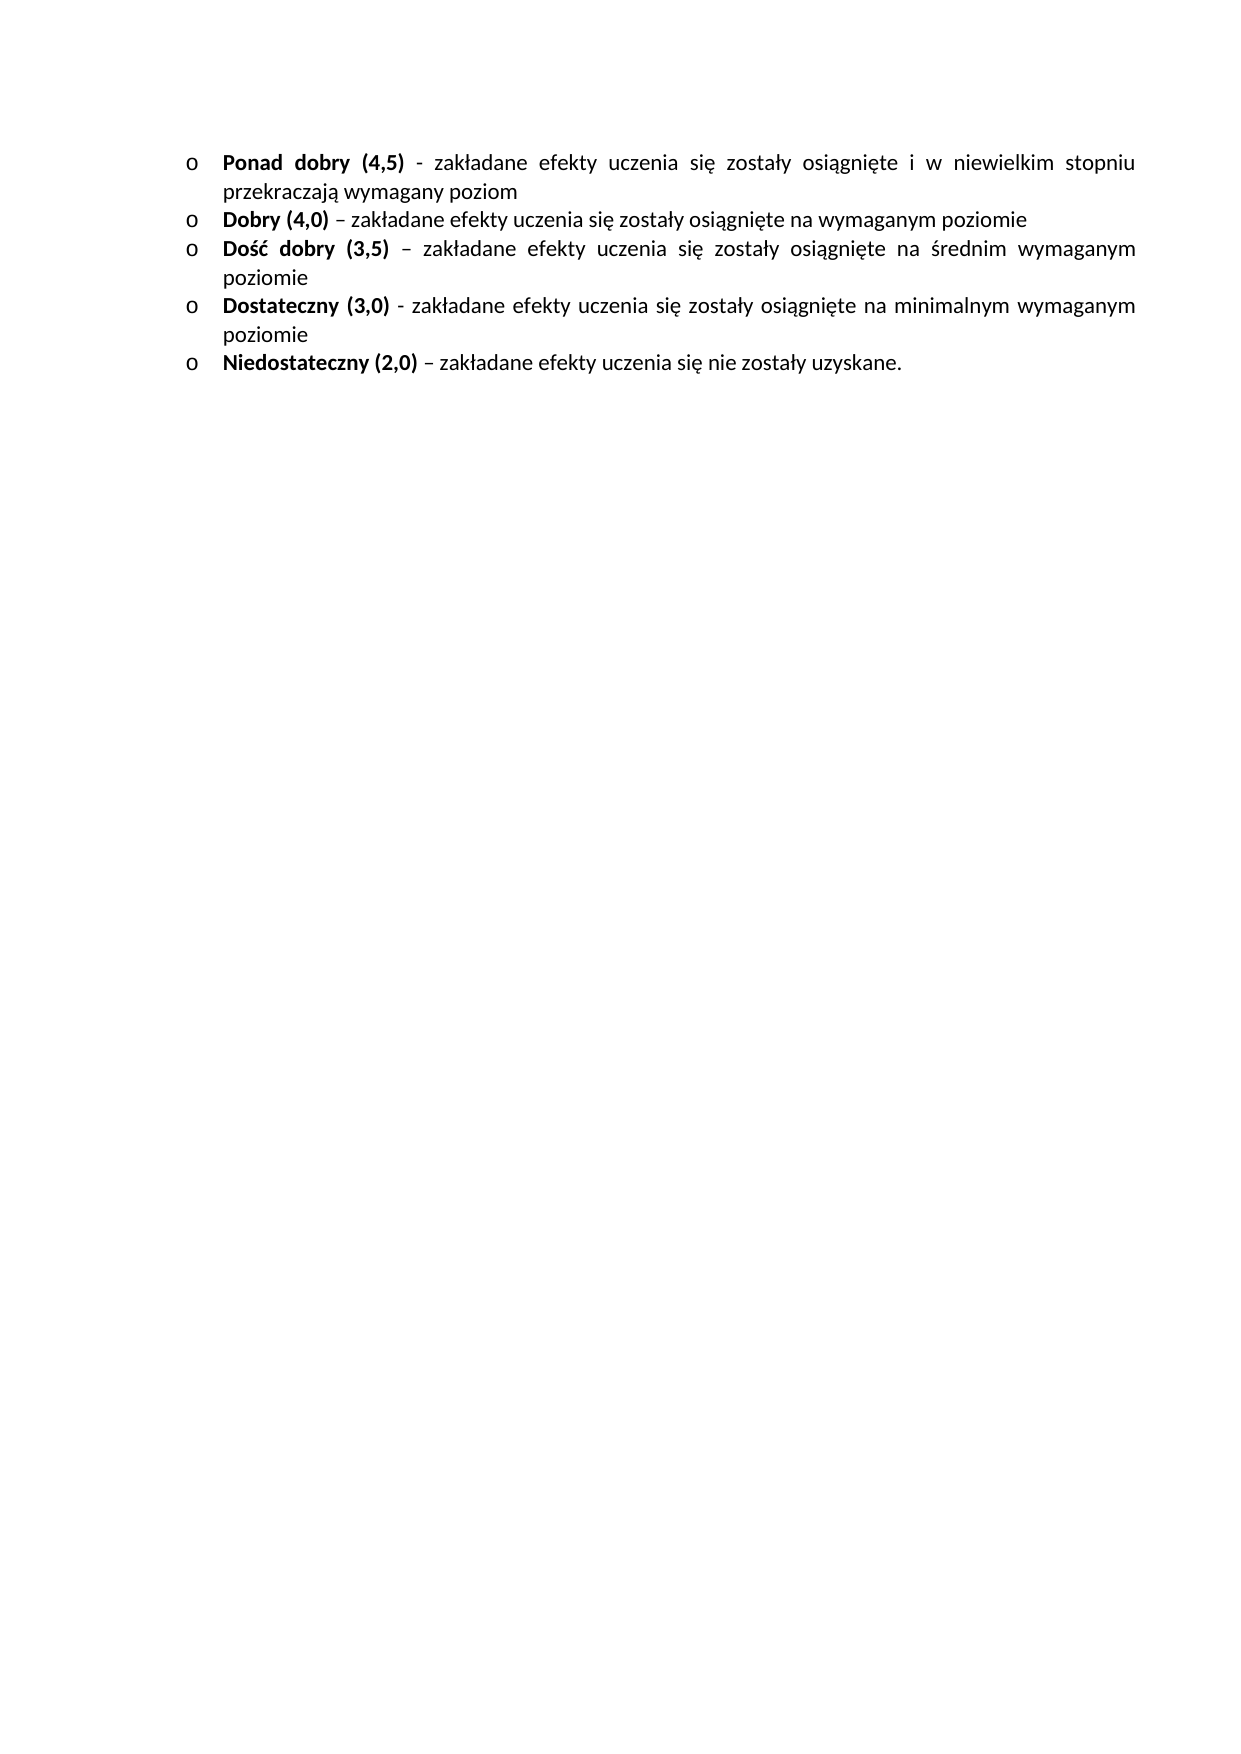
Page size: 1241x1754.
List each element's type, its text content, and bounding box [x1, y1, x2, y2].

list Dość dobry (3,5) – zakładane efekty uczenia się zostały osiągnięte na średnim wymaganym poziomie [185, 234, 1137, 291]
list Niedostateczny (2,0) – zakładane efekty uczenia się nie zostały uzyskane. [185, 348, 1137, 377]
list Dostateczny (3,0) - zakładane efekty uczenia się zostały osiągnięte na minimalnym wymaganym poziomie [185, 291, 1137, 348]
list Ponad dobry (4,5) - zakładane efekty uczenia się zostały osiągnięte i w niewielkim stopniu przekraczają wymagany poziom [185, 148, 1137, 205]
list Dobry (4,0) – zakładane efekty uczenia się zostały osiągnięte na wymaganym poziomie [185, 205, 1137, 234]
